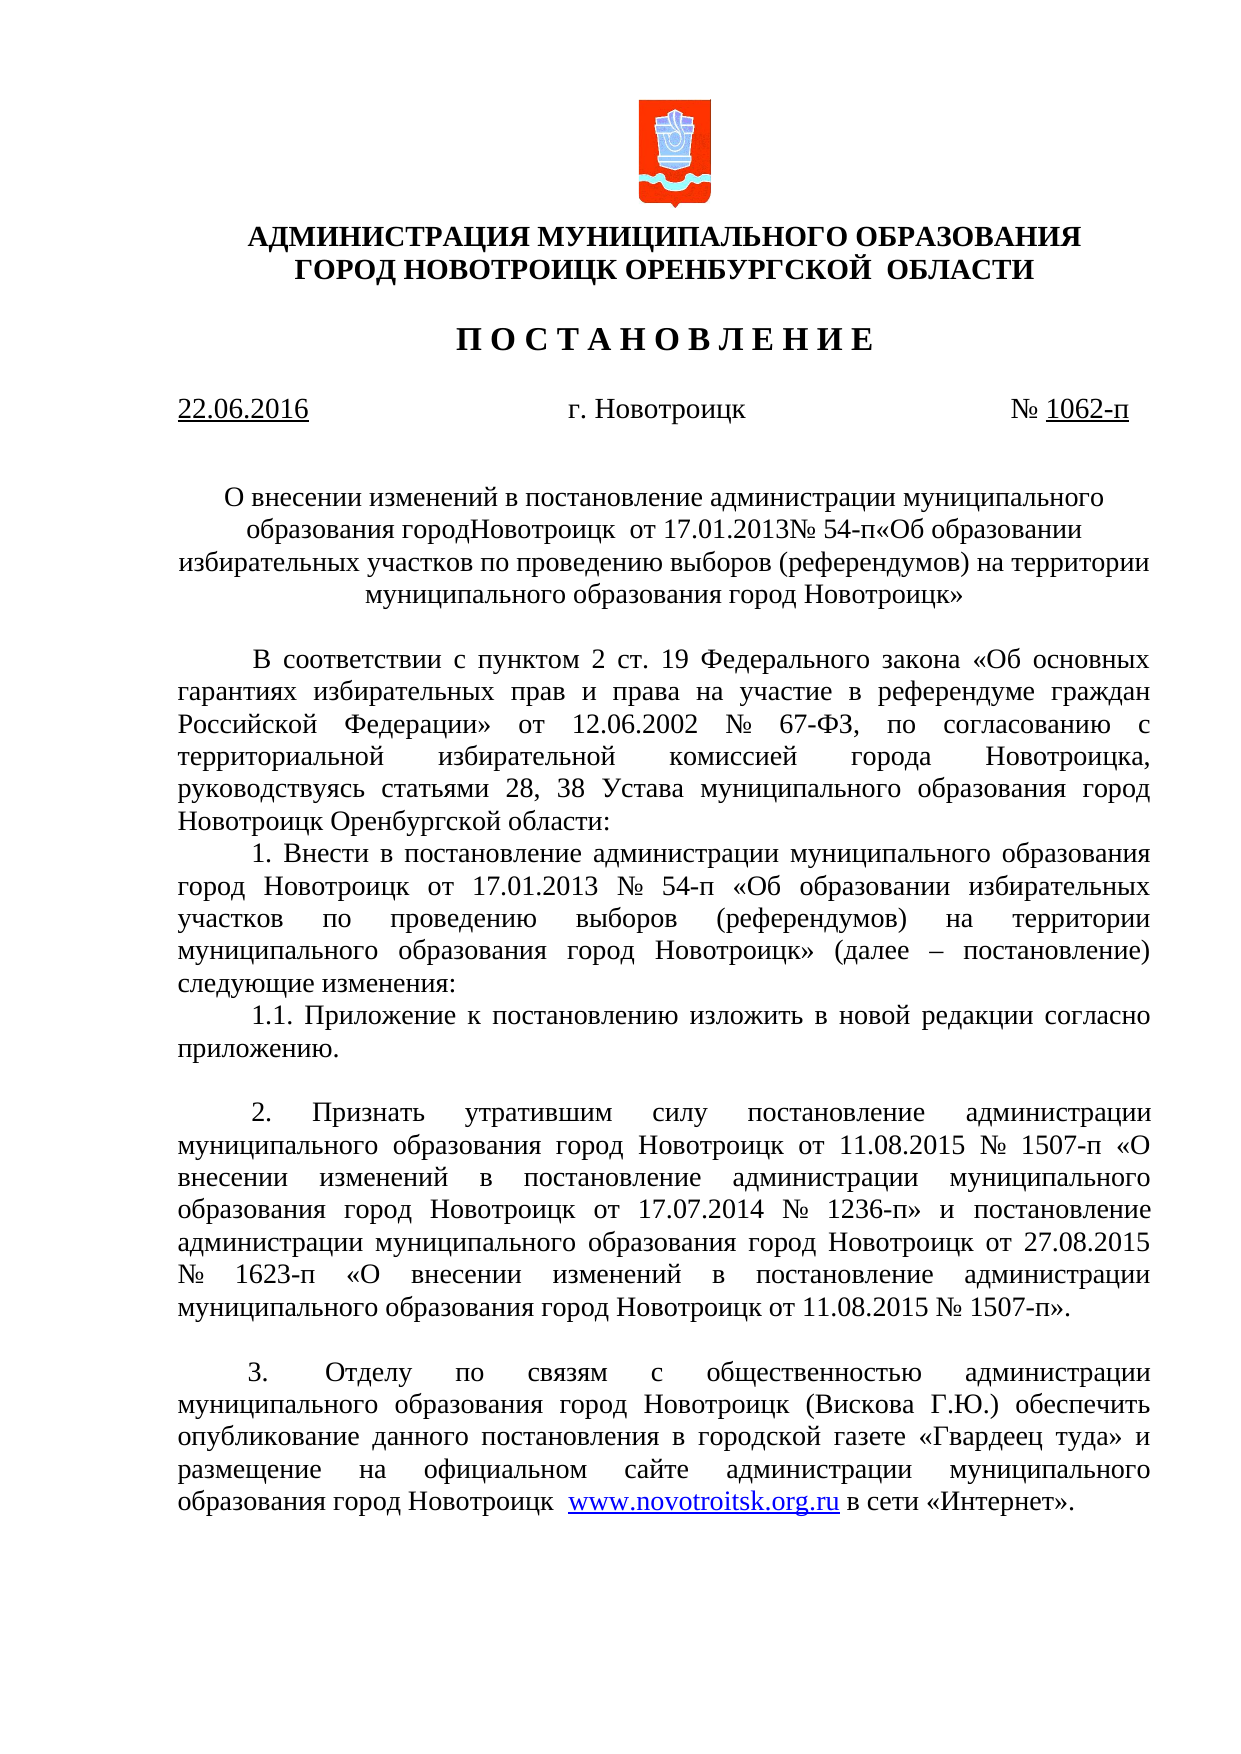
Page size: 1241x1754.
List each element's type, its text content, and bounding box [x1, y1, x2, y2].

text образования городНовотроицк от 17.01.2013№ 54-п«Об образовании [177, 512, 1152, 545]
text П О С Т А Н О В Л Е Н И Е [177, 319, 1152, 358]
text 22.06.2016 г. Новотроицк № 1062-п [177, 391, 1152, 425]
text АДМИНИСТРАЦИЯ МУНИЦИПАЛЬНОГО ОБРАЗОВАНИЯ [177, 219, 1152, 252]
text избирательных участков по проведению выборов (референдумов) на территории муниципального образования город Новотроицк» [177, 545, 1152, 609]
text ГОРОД НОВОТРОИЦК ОРЕНБУРГСКОЙ ОБЛАСТИ [177, 252, 1152, 286]
text В соответствии с пунктом 2 ст. 19 Федерального закона «Об основных гарантиях избирательных прав и права на участие в референдуме граждан Российской Федерации» от 12.06.2002 № 67-ФЗ, по согласованию с территориальной избирательной комиссией города Новотроицка, руководствуясь статьями 28, 38 Устава муниципального образования город Новотроицк Оренбургской области: [177, 642, 1152, 836]
text 1. Внести в постановление администрации муниципального образования город Новотроицк от 17.01.2013 № 54-п «Об образовании избирательных участков по проведению выборов (референдумов) на территории муниципального образования город Новотроицк» (далее – постановление) следующие изменения: [177, 836, 1152, 998]
text 1.1. Приложение к постановлению изложить в новой редакции согласно приложению. [177, 998, 1152, 1063]
text О внесении изменений в постановление администрации муниципального [177, 480, 1152, 512]
text 2. Признать утратившим силу постановление администрации муниципального образования город Новотроицк от 11.08.2015 № 1507-п «О внесении изменений в постановление администрации муниципального образования город Новотроицк от 17.07.2014 № 1236-п» и постановление администрации муниципального образования город Новотроицк от 27.08.2015 № 1623-п «О внесении изменений в постановление администрации муниципального образования город Новотроицк от 11.08.2015 № 1507-п». [177, 1095, 1152, 1322]
text 3. Отделу по связям с общественностью администрации муниципального образования город Новотроицк (Вискова Г.Ю.) обеспечить опубликование данного постановления в городской газете «Гвардеец туда» и размещение на официальном сайте администрации муниципального образования город Новотроицк www.novotroitsk.org.ru в сети «Интернет». [177, 1354, 1152, 1517]
picture [638, 99, 712, 208]
